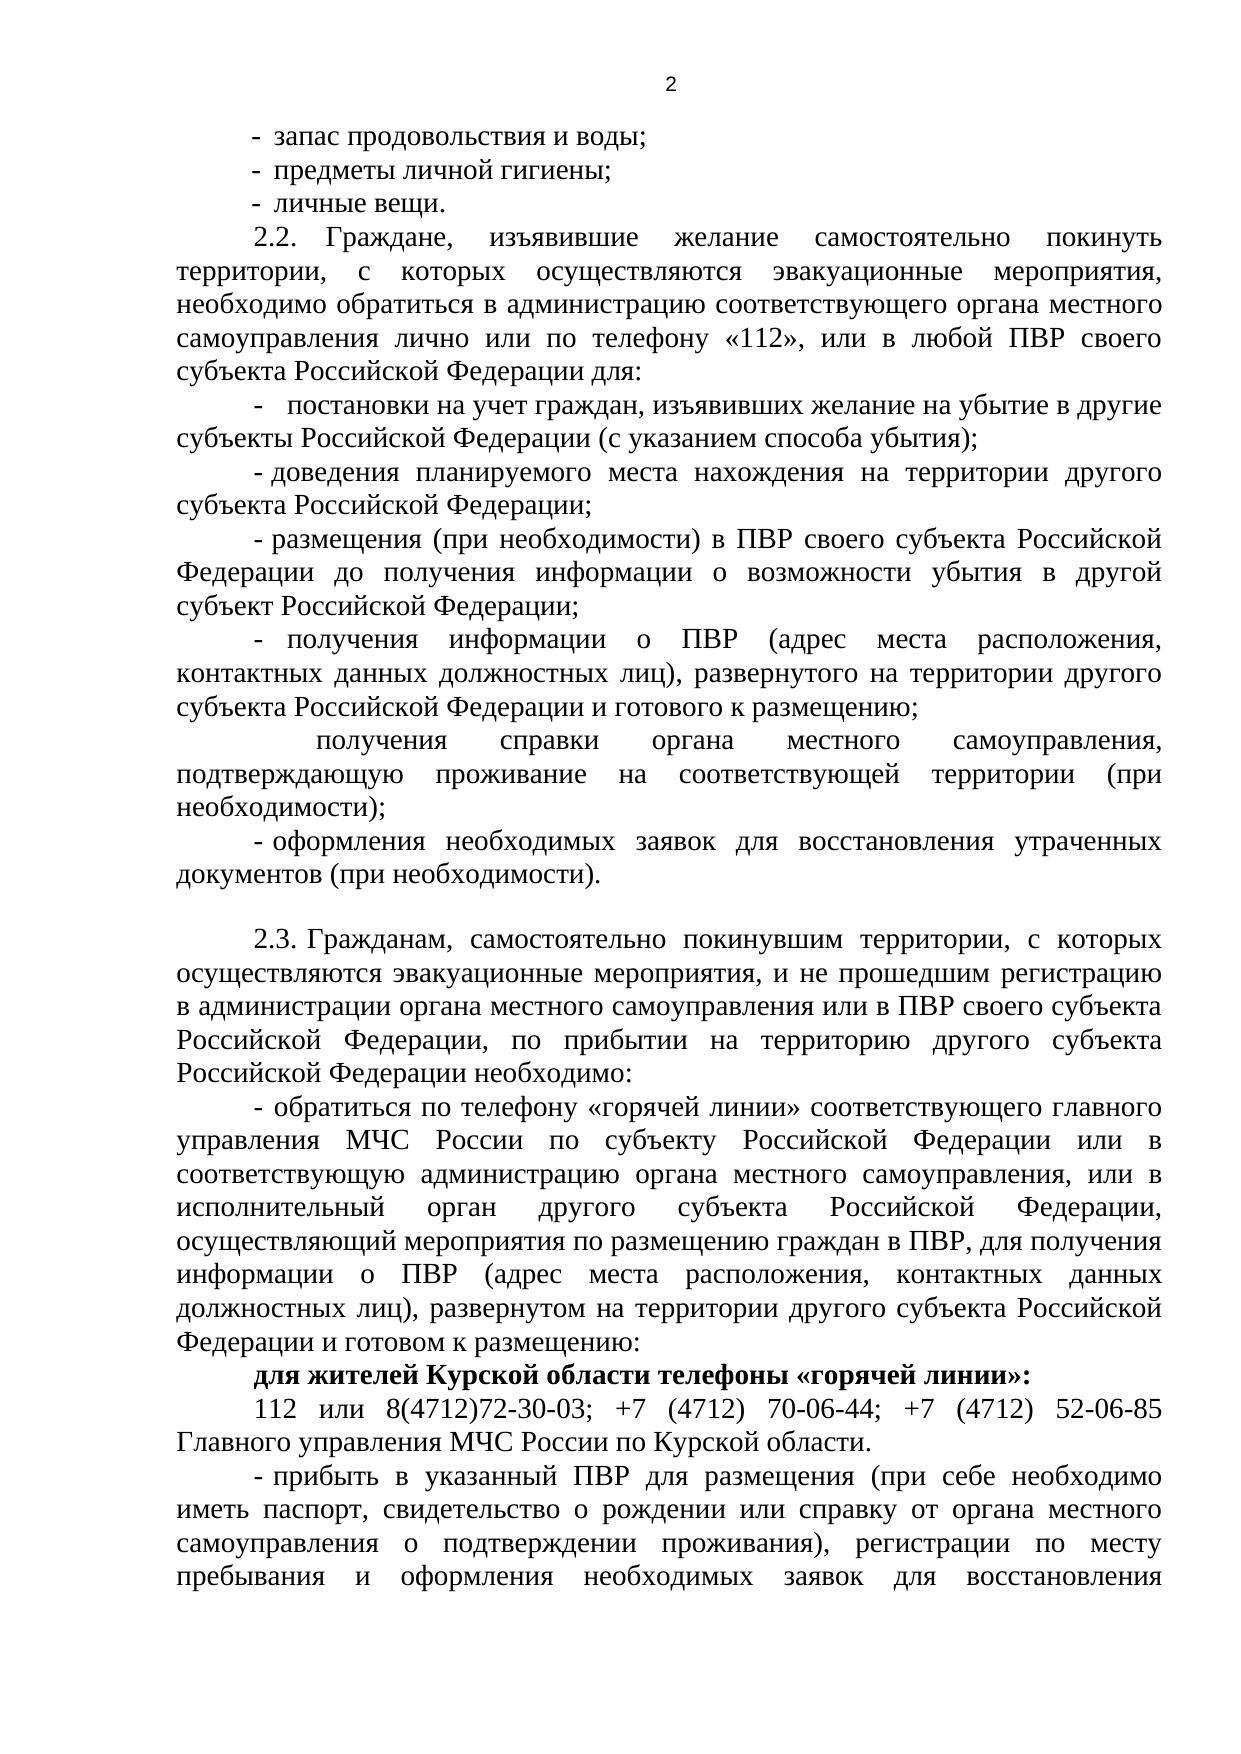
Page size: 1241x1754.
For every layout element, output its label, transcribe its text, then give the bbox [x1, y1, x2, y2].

list доведения планируемого места нахождения на территории другого субъекта Российской Федерации; [176, 454, 1163, 521]
list постановки на учет граждан, изъявивших желание на убытие в другие субъекты Российской Федерации (с указанием способа убытия); [176, 387, 1163, 454]
list размещения (при необходимости) в ПВР своего субъекта Российской Федерации до получения информации о возможности убытия в другой субъект Российской Федерации; [176, 521, 1163, 622]
list обратиться по телефону «горячей линии» соответствующего главного управления МЧС России по субъекту Российской Федерации или в соответствующую администрацию органа местного самоуправления, или в исполнительный орган другого субъекта Российской Федерации, осуществляющий мероприятия по размещению граждан в ПВР, для получения информации о ПВР (адрес места расположения, контактных данных должностных лиц), развернутом на территории другого субъекта Российской Федерации и готовом к размещению: [176, 1089, 1163, 1357]
list Граждане, изъявившие желание самостоятельно покинуть территории, с которых осуществляются эвакуационные мероприятия, необходимо обратиться в администрацию соответствующего органа местного самоуправления лично или по телефону «112», или в любой ПВР своего субъекта Российской Федерации для: [176, 219, 1163, 387]
list личные вещи. [176, 186, 1163, 219]
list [176, 1458, 1163, 1592]
text для жителей Курской области телефоны «горячей линии»: [176, 1357, 1163, 1391]
list предметы личной гигиены; [176, 152, 1163, 186]
text получения справки органа местного самоуправления, подтверждающую проживание на соответствующей территории (при необходимости); [176, 722, 1163, 823]
list запас продовольствия и воды; [176, 118, 1163, 152]
text 112 или 8(4712)72-30-03; +7 (4712) 70-06-44; +7 (4712) 52-06-85 Главного управления МЧС России по Курской области. [176, 1391, 1163, 1458]
list Гражданам, самостоятельно покинувшим территории, с которых осуществляются эвакуационные мероприятия, и не прошедшим регистрацию в администрации органа местного самоуправления или в ПВР своего субъекта Российской Федерации, по прибытии на территорию другого субъекта Российской Федерации необходимо: [176, 921, 1163, 1089]
list получения информации о ПВР (адрес места расположения, контактных данных должностных лиц), развернутого на территории другого субъекта Российской Федерации и готового к размещению; [176, 622, 1163, 722]
list оформления необходимых заявок для восстановления утраченных документов (при необходимости). [176, 823, 1163, 890]
